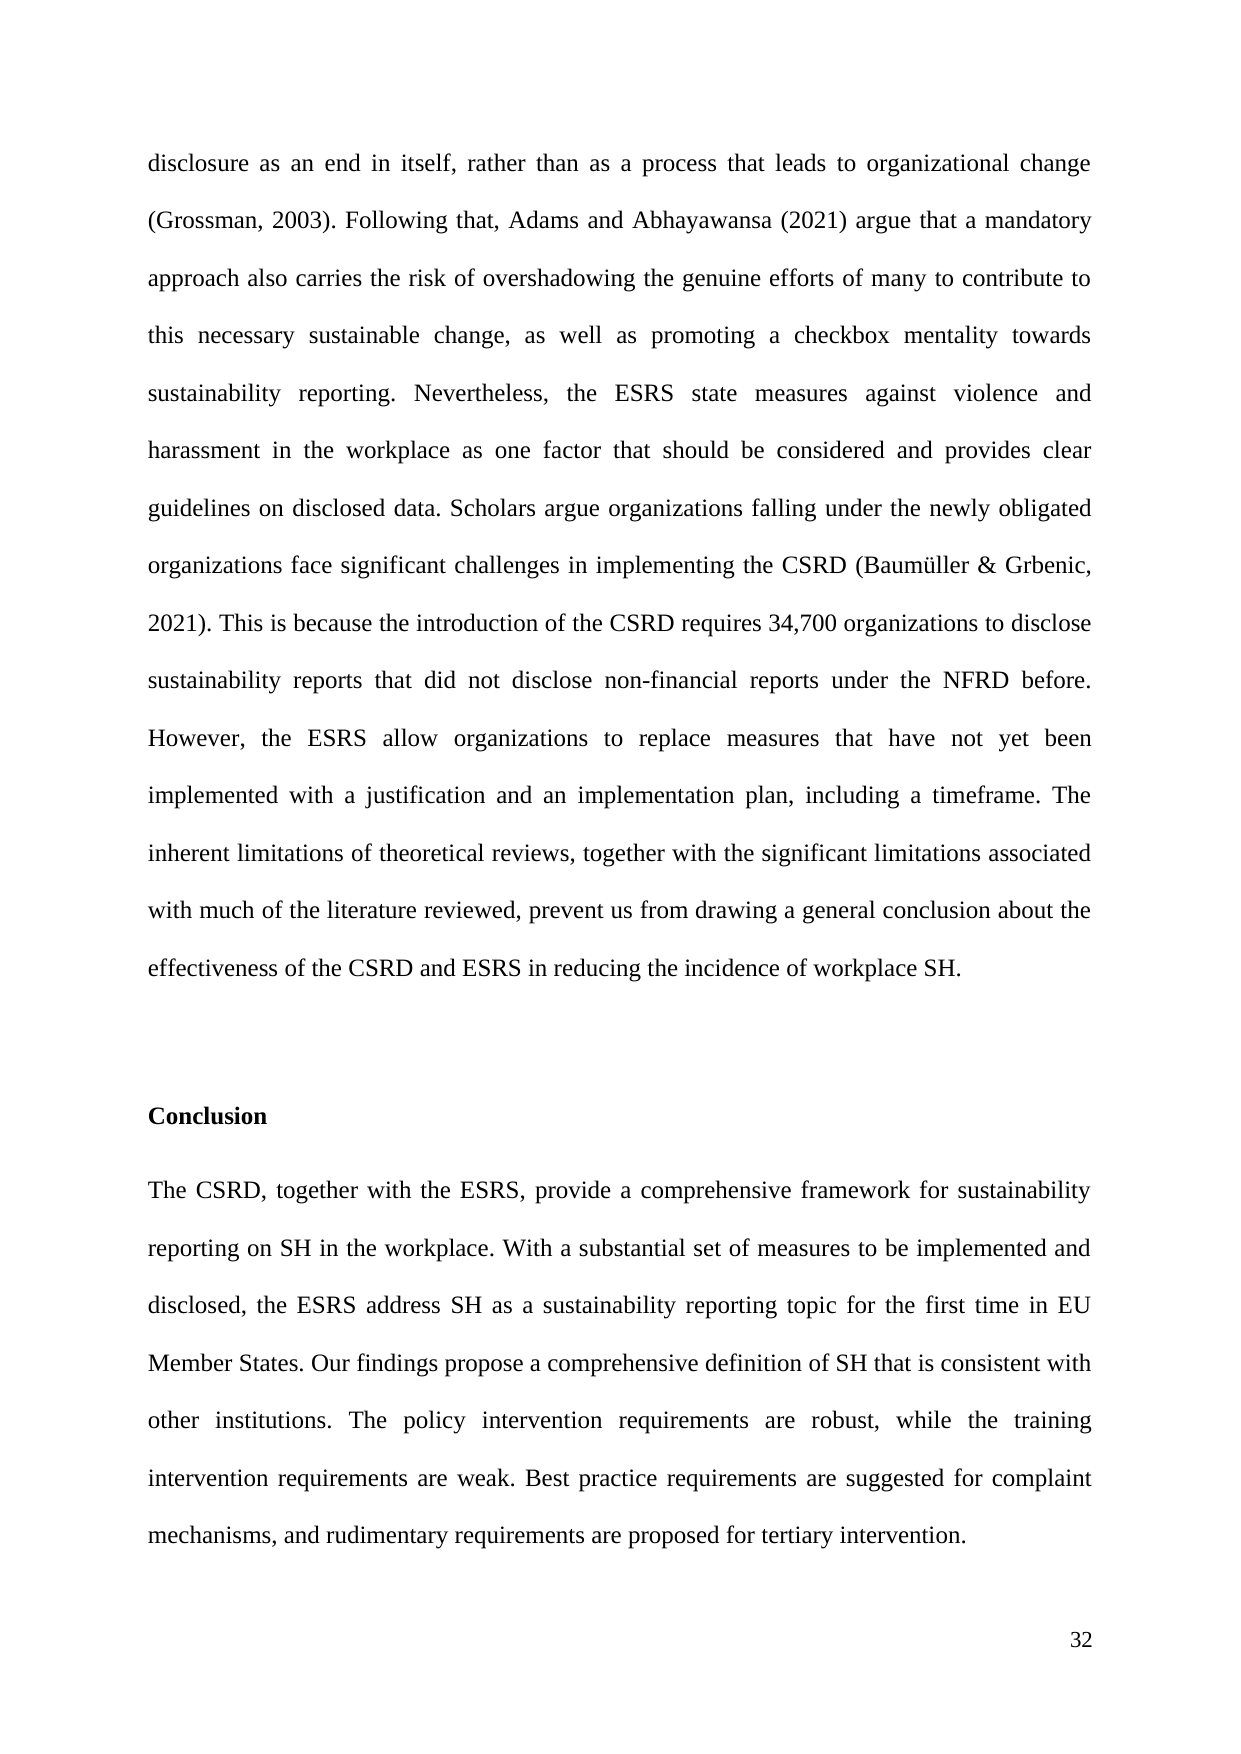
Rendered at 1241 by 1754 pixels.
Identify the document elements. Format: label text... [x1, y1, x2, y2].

text Conclusion [148, 1101, 1092, 1130]
text The CSRD, together with the ESRS, provide a comprehensive framework for sustainability reporting on SH in the workplace. With a substantial set of measures to be implemented and disclosed, the ESRS address SH as a sustainability reporting topic for the first time in EU Member States. Our findings propose a comprehensive definition of SH that is consistent with other institutions. The policy intervention requirements are robust, while the training intervention requirements are weak. Best practice requirements are suggested for complaint mechanisms, and rudimentary requirements are proposed for tertiary intervention. [148, 1175, 1092, 1549]
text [148, 148, 1092, 981]
